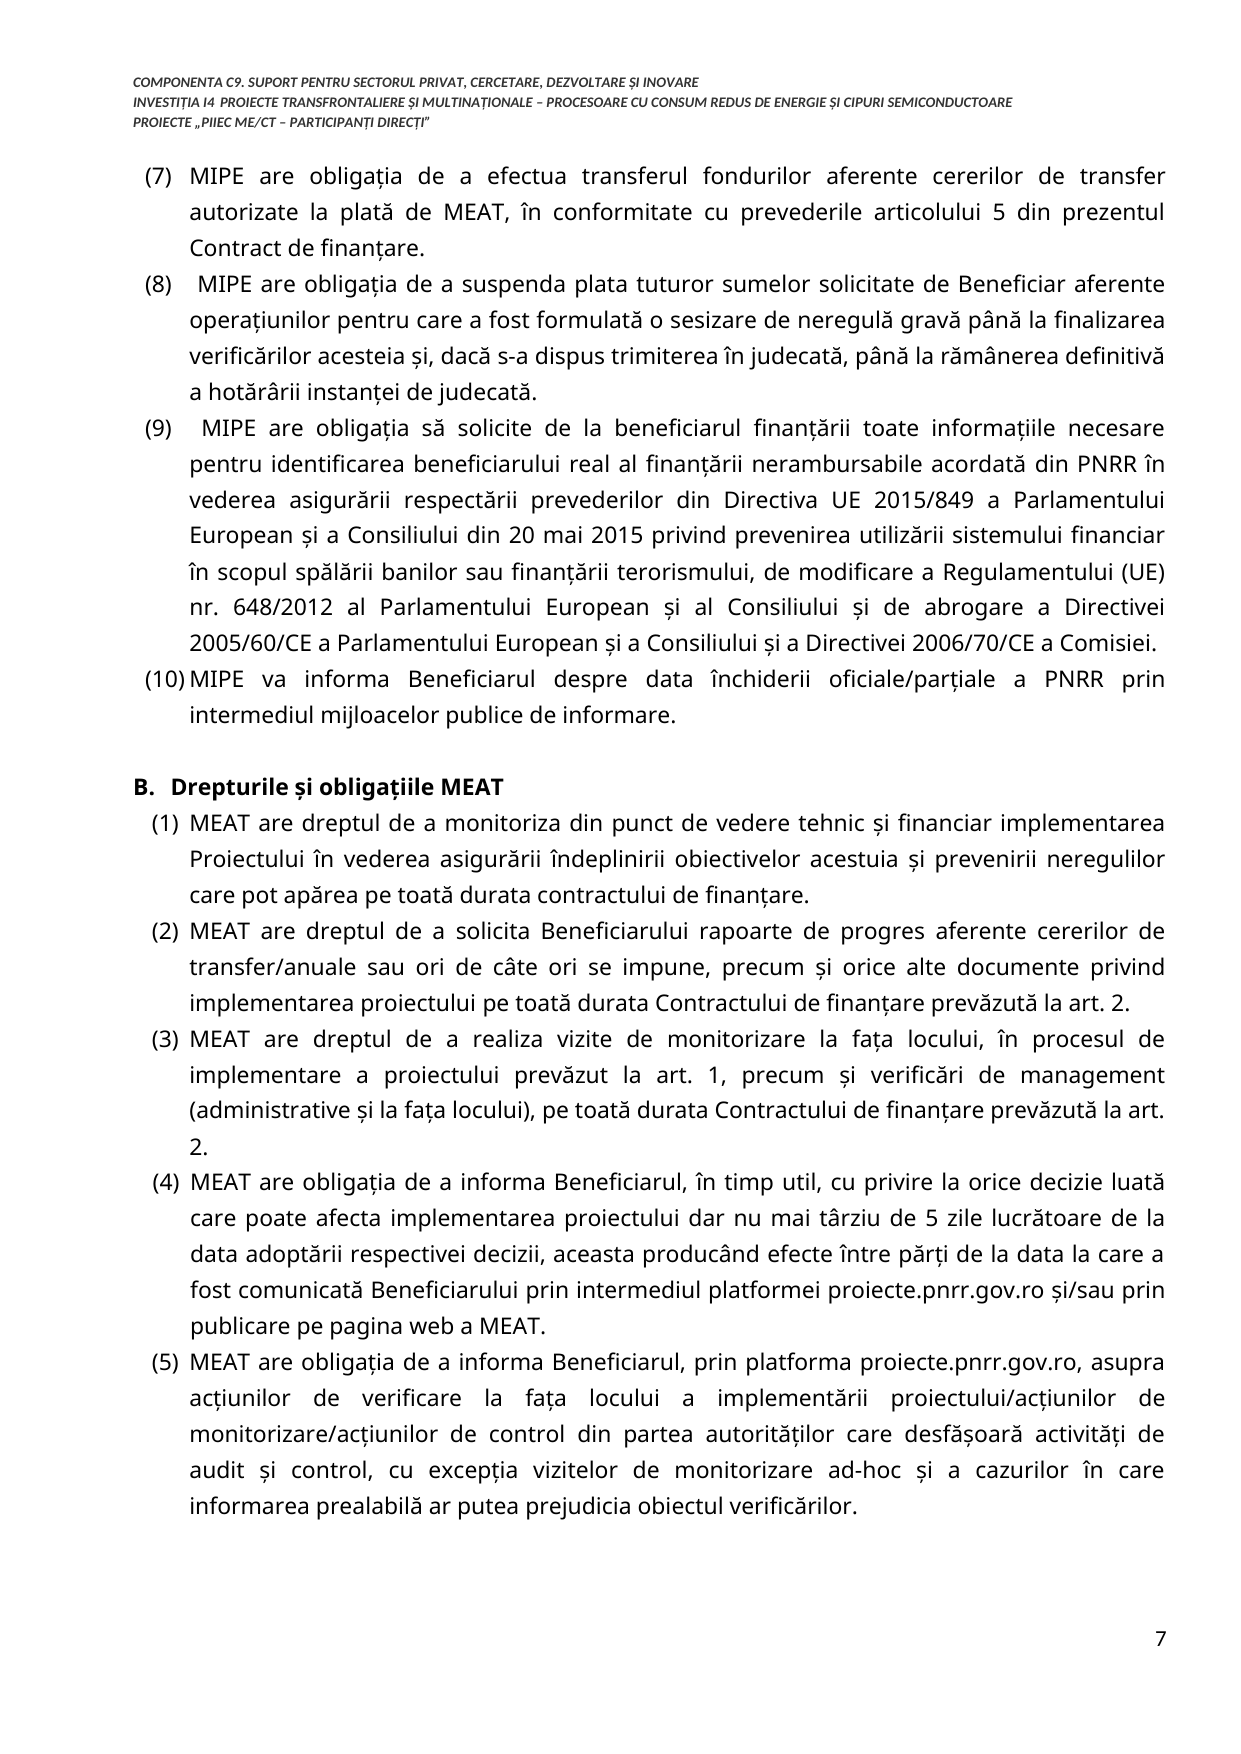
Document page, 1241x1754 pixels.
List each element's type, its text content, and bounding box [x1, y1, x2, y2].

list MIPE are obligația de a efectua transferul fondurilor aferente cererilor de transfer autorizate la plată de MEAT, în conformitate cu prevederile articolului 5 din prezentul Contract de finanțare. [145, 160, 1166, 263]
list MIPE va informa Beneficiarul despre data închiderii oficiale/parțiale a PNRR prin intermediul mijloacelor publice de informare. [145, 663, 1166, 730]
list MEAT are dreptul de a solicita Beneficiarului rapoarte de progres aferente cererilor de transfer/anuale sau ori de câte ori se impune, precum și orice alte documente privind implementarea proiectului pe toată durata Contractului de finanțare prevăzută la art. 2. [152, 915, 1166, 1018]
list MEAT are obligația de a informa Beneficiarul, prin platforma proiecte.pnrr.gov.ro, asupra acțiunilor de verificare la fața locului a implementării proiectului/acțiunilor de monitorizare/acțiunilor de control din partea autorităților care desfășoară activități de audit și control, cu excepția vizitelor de monitorizare ad-hoc și a cazurilor în care informarea prealabilă ar putea prejudicia obiectul verificărilor. [152, 1346, 1166, 1521]
list MEAT are obligația de a informa Beneficiarul, în timp util, cu privire la orice decizie luată care poate afecta implementarea proiectului dar nu mai târziu de 5 zile lucrătoare de la data adoptării respectivei decizii, aceasta producând efecte între părți de la data la care a fost comunicată Beneficiarului prin intermediul platformei proiecte.pnrr.gov.ro și/sau prin publicare pe pagina web a MEAT. [152, 1166, 1166, 1341]
list MIPE are obligația de a suspenda plata tuturor sumelor solicitate de Beneficiar aferente operațiunilor pentru care a fost formulată o sesizare de neregulă gravă până la finalizarea verificărilor acesteia și, dacă s-a dispus trimiterea în judecată, până la rămânerea definitivă a hotărârii instanței de judecată. [145, 268, 1166, 407]
list MEAT are dreptul de a realiza vizite de monitorizare la fața locului, în procesul de implementare a proiectului prevăzut la art. 1, precum și verificări de management (administrative și la fața locului), pe toată durata Contractului de finanțare prevăzută la art. 2. [152, 1023, 1166, 1162]
list Drepturile și obligațiile MEAT [133, 771, 1166, 802]
list MIPE are obligația să solicite de la beneficiarul finanțării toate informațiile necesare pentru identificarea beneficiarului real al finanțării nerambursabile acordată din PNRR în vederea asigurării respectării prevederilor din Directiva UE 2015/849 a Parlamentului European și a Consiliului din 20 mai 2015 privind prevenirea utilizării sistemului financiar în scopul spălării banilor sau finanțării terorismului, de modificare a Regulamentului (UE) nr. 648/2012 al Parlamentului European și al Consiliului și de abrogare a Directivei 2005/60/CE a Parlamentului European și a Consiliului și a Directivei 2006/70/CE a Comisiei. [145, 412, 1166, 658]
list MEAT are dreptul de a monitoriza din punct de vedere tehnic și financiar implementarea Proiectului în vederea asigurării îndeplinirii obiectivelor acestuia și prevenirii neregulilor care pot apărea pe toată durata contractului de finanțare. [152, 807, 1166, 910]
